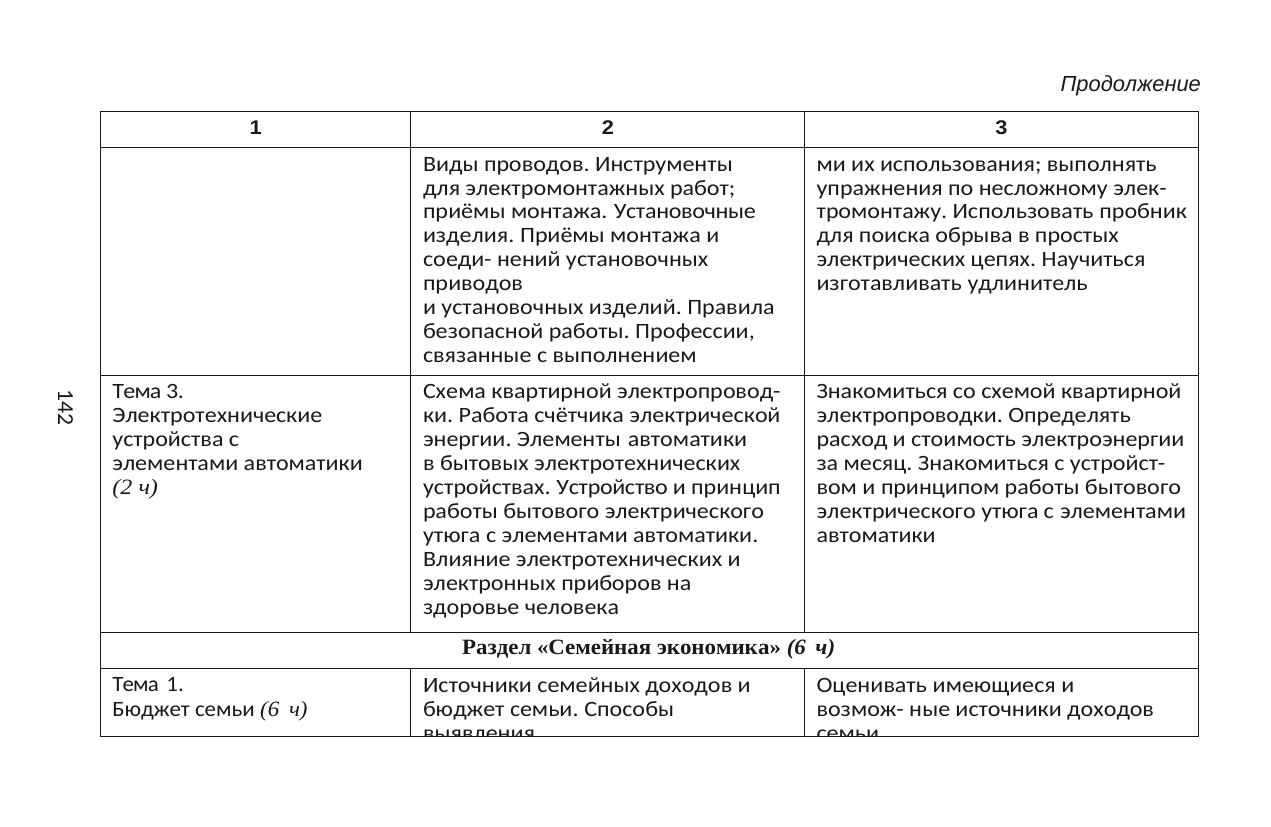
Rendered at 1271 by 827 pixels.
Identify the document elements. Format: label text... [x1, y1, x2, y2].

text Продолжение [89, 71, 1201, 96]
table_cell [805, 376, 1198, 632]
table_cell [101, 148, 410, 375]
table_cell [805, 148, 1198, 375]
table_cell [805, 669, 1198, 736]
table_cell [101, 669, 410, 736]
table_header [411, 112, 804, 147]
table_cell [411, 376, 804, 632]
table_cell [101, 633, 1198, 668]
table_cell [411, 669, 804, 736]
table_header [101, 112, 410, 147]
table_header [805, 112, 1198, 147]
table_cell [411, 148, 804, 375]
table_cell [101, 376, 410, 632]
